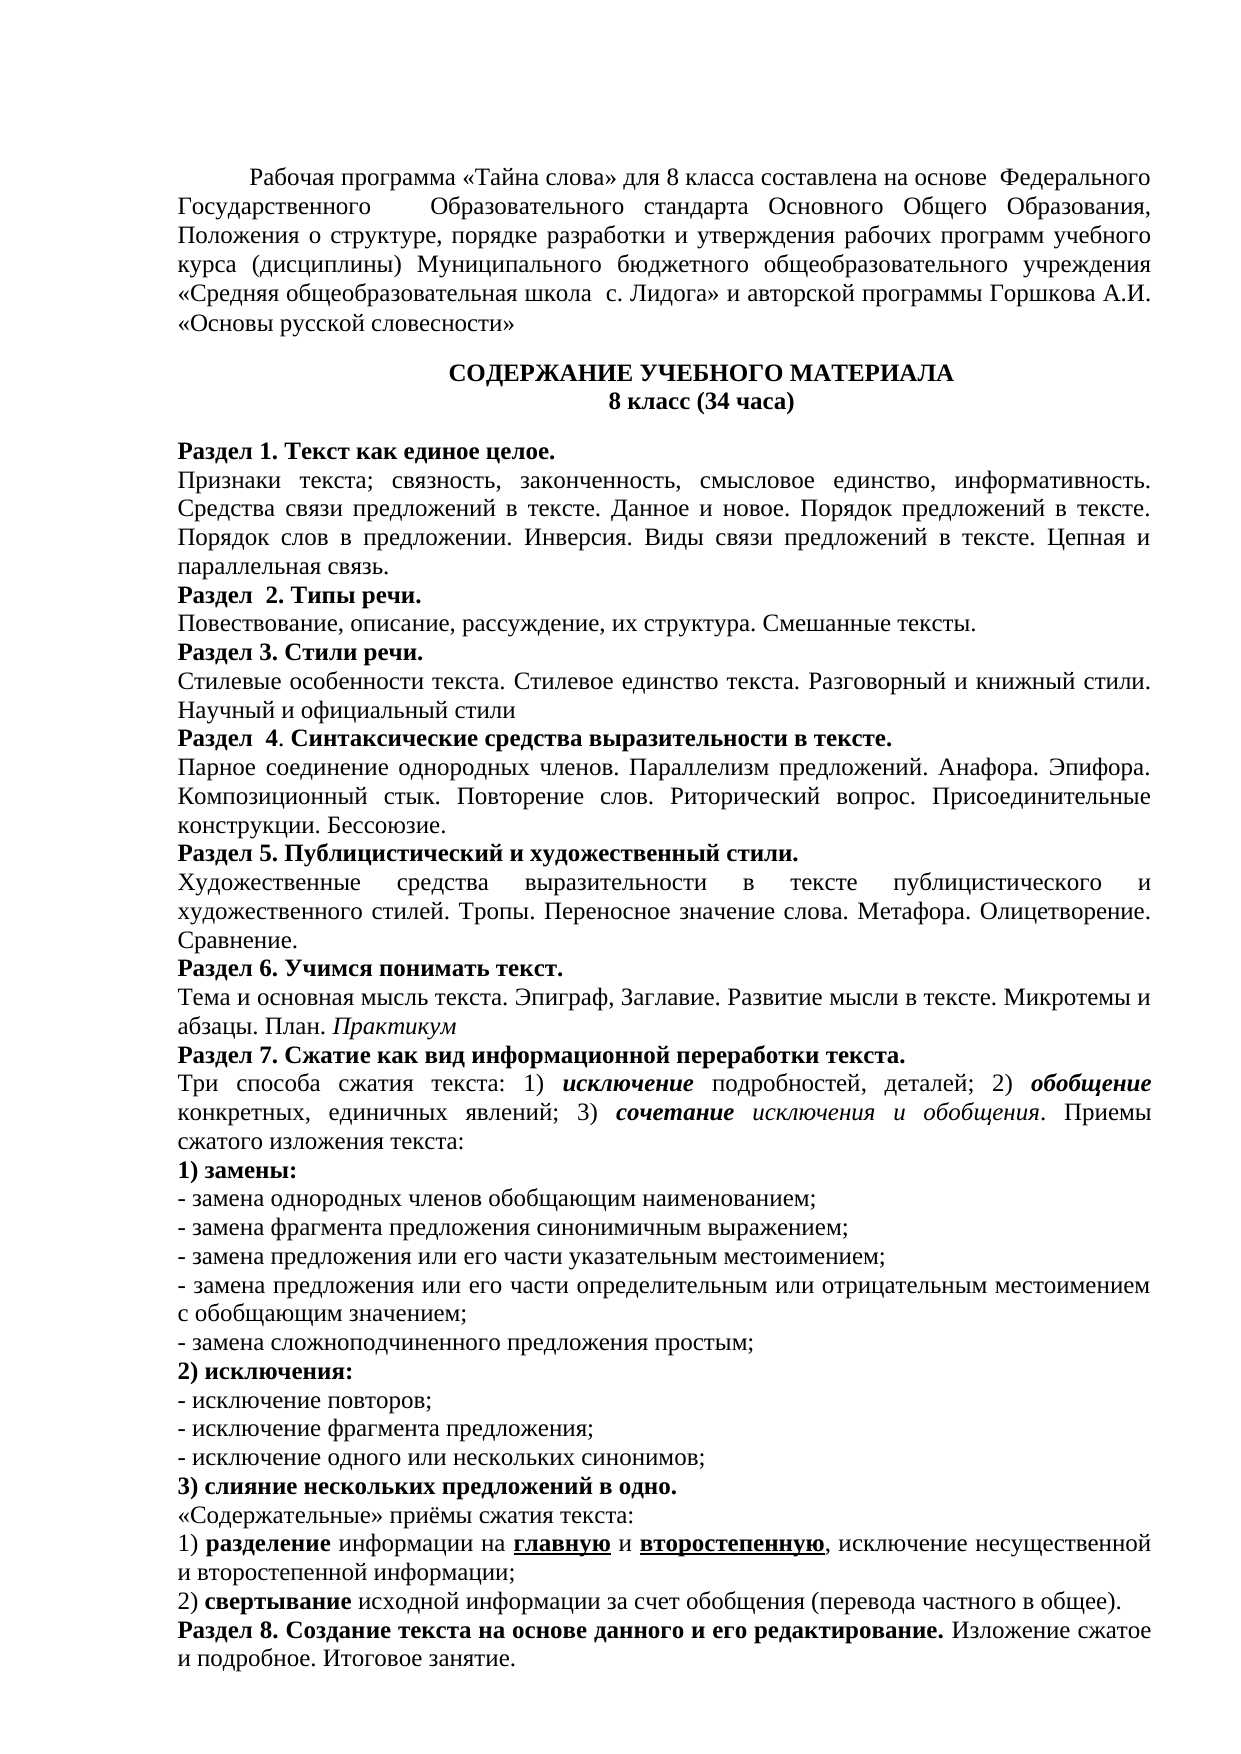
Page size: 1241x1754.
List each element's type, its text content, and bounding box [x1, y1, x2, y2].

text Раздел 5. Публицистический и художественный стили. [177, 838, 1152, 867]
text Три способа сжатия текста: 1) исключение подробностей, деталей; 2) обобщение конкретных, единичных явлений; 3) сочетание исключения и обобщения. Приемы сжатого изложения текста: [177, 1068, 1152, 1155]
text 8 класс (34 часа) [251, 386, 1152, 415]
text - исключение фрагмента предложения; [177, 1413, 1152, 1442]
text Повествование, описание, рассуждение, их структура. Смешанные тексты. [177, 608, 1152, 637]
text Стилевые особенности текста. Стилевое единство текста. Разговорный и книжный стили. Научный и официальный стили [177, 666, 1152, 723]
text - замена сложноподчиненного предложения простым; [177, 1327, 1152, 1356]
text «Содержательные» приёмы сжатия текста: [177, 1500, 1152, 1528]
text Тема и основная мысль текста. Эпиграф, Заглавие. Развитие мысли в тексте. Микротемы и абзацы. План. Практикум [177, 982, 1152, 1040]
text 1) разделение информации на главную и второстепенную, исключение несущественной и второстепенной информации; [177, 1528, 1152, 1586]
text Раздел 7. Сжатие как вид информационной переработки текста. [177, 1040, 1152, 1068]
text Раздел 3. Стили речи. [177, 637, 1152, 666]
text Парное соединение однородных членов. Параллелизм предложений. Анафора. Эпифора. Композиционный стык. Повторение слов. Риторический вопрос. Присоединительные конструкции. Бессоюзие. [177, 752, 1152, 838]
text Рабочая программа «Тайна слова» для 8 класса составлена на основе Федерального Государственного Образовательного стандарта Основного Общего Образования, Положения о структуре, порядке разработки и утверждения рабочих программ учебного курса (дисциплины) Муниципального бюджетного общеобразовательного учреждения «Средняя общеобразовательная школа с. Лидога» и авторской программы Горшкова А.И. «Основы русской словесности» [177, 162, 1152, 337]
text 1) замены: [177, 1155, 1152, 1183]
text Признаки текста; связность, законченность, смысловое единство, информативность. Средства связи предложений в тексте. Данное и новое. Порядок предложений в тексте. Порядок слов в предложении. Инверсия. Виды связи предложений в тексте. Цепная и параллельная связь. [177, 465, 1152, 580]
text Раздел 6. Учимся понимать текст. [177, 953, 1152, 982]
text - замена фрагмента предложения синонимичным выражением; [177, 1212, 1152, 1241]
text - исключение одного или нескольких синонимов; [177, 1442, 1152, 1471]
text Художественные средства выразительности в тексте публицистического и художественного стилей. Тропы. Переносное значение слова. Метафора. Олицетворение. Сравнение. [177, 867, 1152, 953]
text - замена предложения или его части определительным или отрицательным местоимением с обобщающим значением; [177, 1270, 1152, 1327]
text 2) исключения: [177, 1356, 1152, 1385]
text Раздел 8. Создание текста на основе данного и его редактирование. Изложение сжатое и подробное. Итоговое занятие. [177, 1615, 1152, 1672]
text Раздел 1. Текст как единое целое. [177, 436, 1152, 465]
text - замена однородных членов обобщающим наименованием; [177, 1183, 1152, 1212]
text СОДЕРЖАНИЕ УЧЕБНОГО МАТЕРИАЛА [251, 358, 1152, 386]
text 2) свертывание исходной информации за счет обобщения (перевода частного в общее). [177, 1586, 1152, 1615]
text - исключение повторов; [177, 1385, 1152, 1413]
text Раздел 4. Синтаксические средства выразительности в тексте. [177, 723, 1152, 752]
text Раздел 2. Типы речи. [177, 580, 1152, 608]
text - замена предложения или его части указательным местоимением; [177, 1241, 1152, 1270]
text 3) слияние нескольких предложений в одно. [177, 1471, 1152, 1500]
